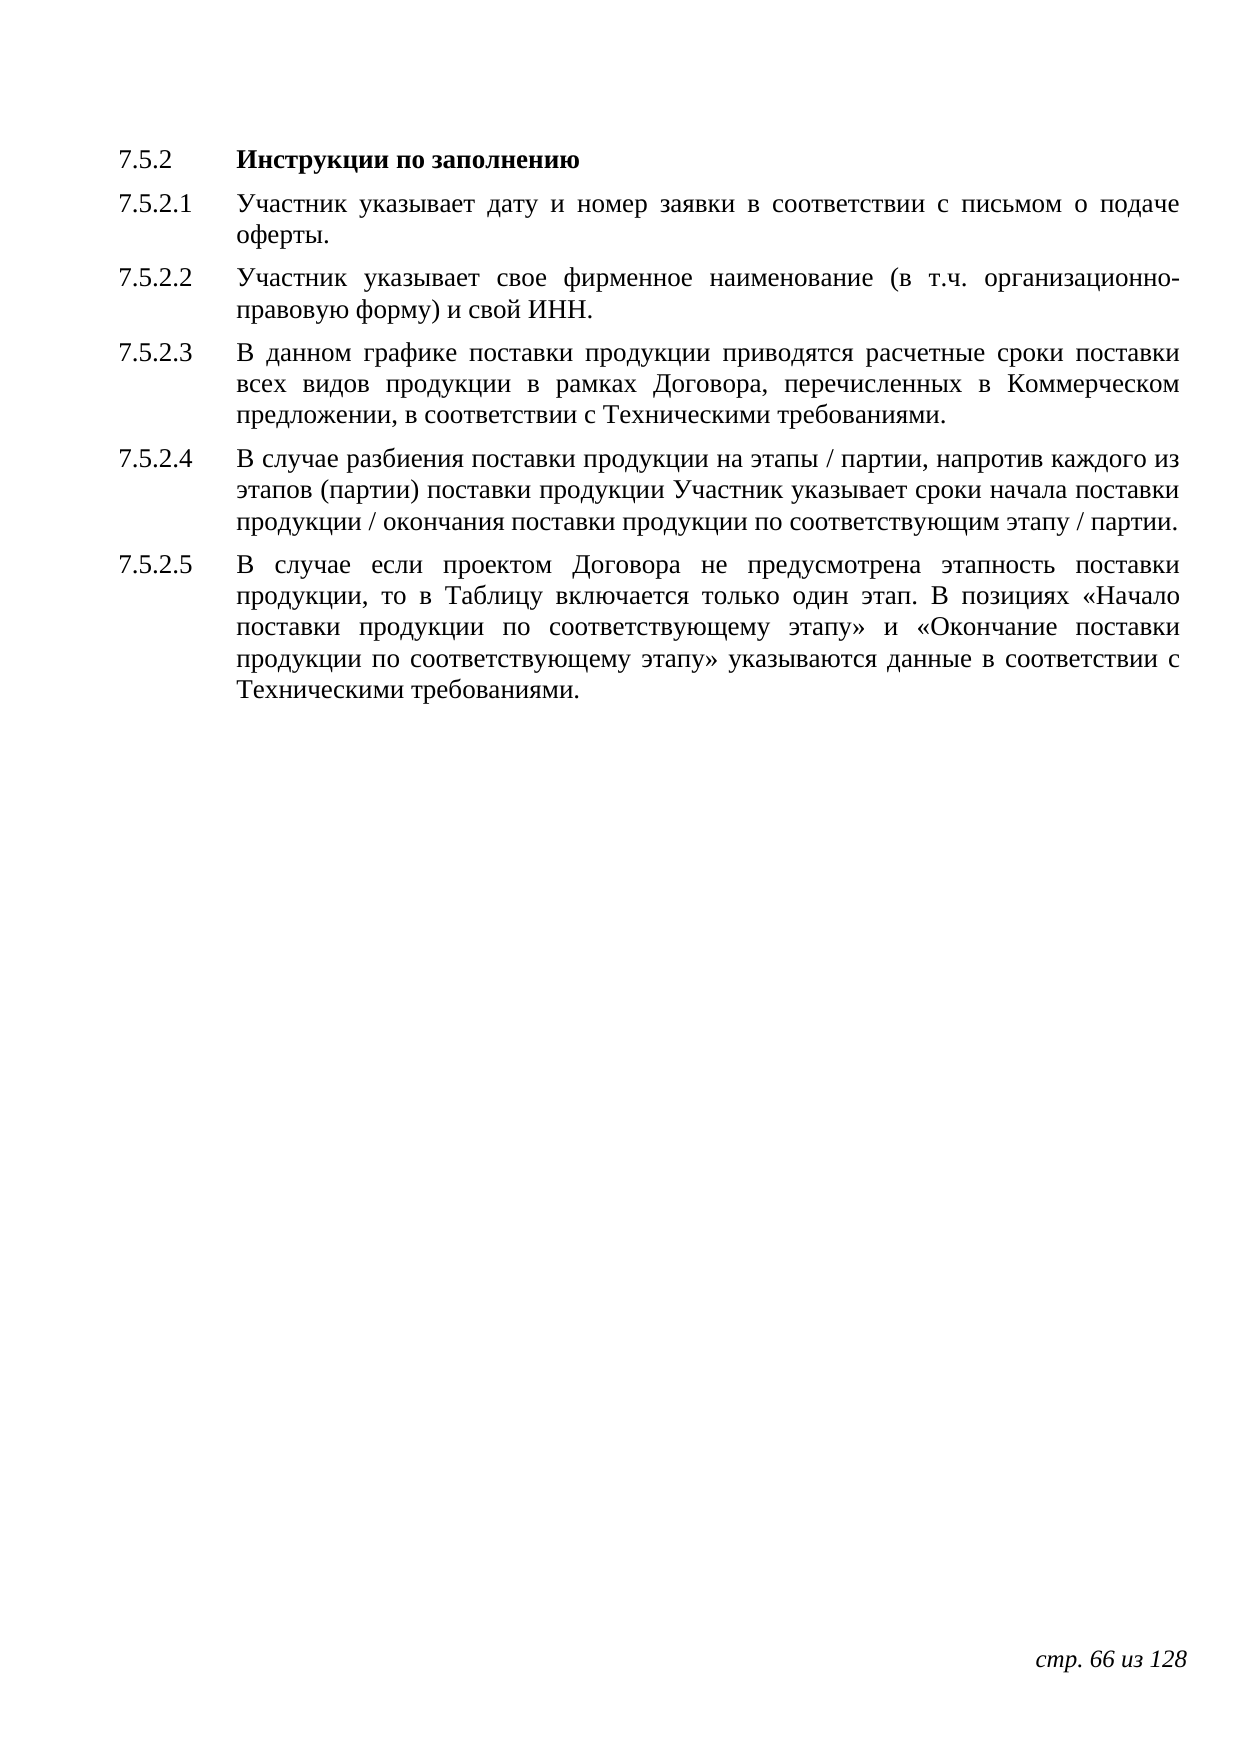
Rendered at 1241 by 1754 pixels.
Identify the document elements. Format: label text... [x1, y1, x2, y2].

text Участник указывает свое фирменное наименование (в т.ч. организационно-правовую форму) и свой ИНН. [118, 262, 1181, 324]
text Участник указывает дату и номер заявки в соответствии с письмом о подаче оферты. [118, 187, 1181, 249]
text Инструкции по заполнению [118, 143, 1181, 174]
text В данном графике поставки продукции приводятся расчетные сроки поставки всех видов продукции в рамках Договора, перечисленных в Коммерческом предложении, в соответствии с Техническими требованиями. [118, 336, 1181, 430]
text В случае разбиения поставки продукции на этапы / партии, напротив каждого из этапов (партии) поставки продукции Участник указывает сроки начала поставки продукции / окончания поставки продукции по соответствующим этапу / партии. [118, 442, 1181, 536]
text В случае если проектом Договора не предусмотрена этапность поставки продукции, то в Таблицу включается только один этап. В позициях «Начало поставки продукции по соответствующему этапу» и «Окончание поставки продукции по соответствующему этапу» указываются данные в соответствии с Техническими требованиями. [118, 548, 1181, 704]
